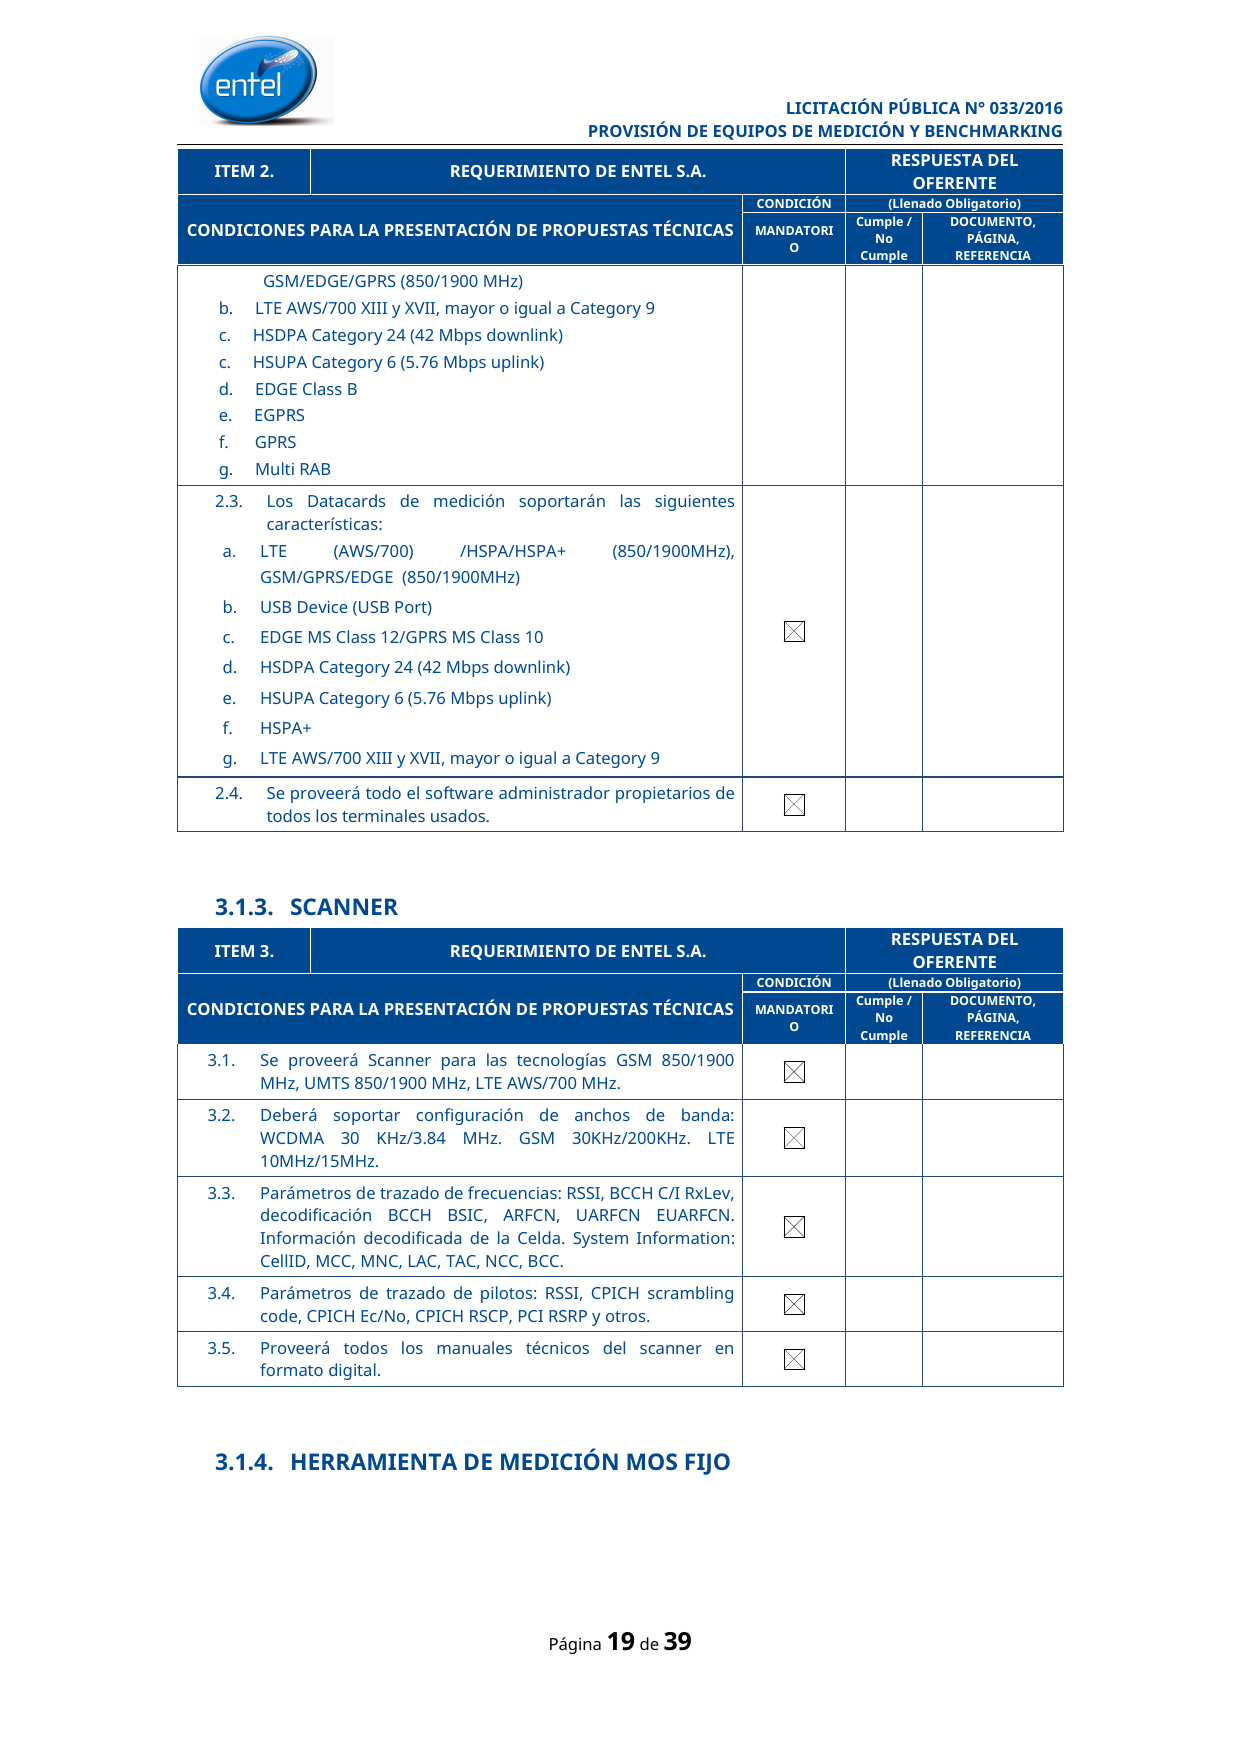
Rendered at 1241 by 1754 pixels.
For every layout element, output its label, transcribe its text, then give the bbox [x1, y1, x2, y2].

table_cell [743, 266, 845, 485]
table_cell Deberá soportar configuración de anchos de banda: WCDMA 30 KHz/3.84 MHz. GSM 30KHz/200KHz. LTE 10MHz/15MHz. [178, 1100, 742, 1176]
list HERRAMIENTA DE MEDICIÓN MOS FIJO [215, 1446, 1063, 1477]
table_cell [846, 266, 922, 485]
table_cell MANDATORIO [743, 213, 845, 264]
table_cell Se proveerá Scanner para las tecnologías GSM 850/1900 MHz, UMTS 850/1900 MHz, LTE AWS/700 MHz. [178, 1045, 742, 1098]
table_cell Cumple / No Cumple [846, 213, 922, 264]
table_header RESPUESTA DEL OFERENTE [846, 149, 1063, 194]
table_cell [846, 1277, 922, 1331]
table_cell Los Datacards de medición soportarán las siguientes características: LTE (AWS/700) /HSPA/HSPA+ (850/1900MHz), GSM/GPRS/EDGE (850/1900MHz) USB Device (USB Port) EDGE MS Class 12/GPRS MS Class 10 HSDPA Category 24 (42 Mbps downlink) HSUPA Category 6 (5.76 Mbps uplink) HSPA+ LTE AWS/700 XIII y XVII, mayor o igual a Category 9 [178, 486, 742, 776]
table_cell [743, 1100, 845, 1176]
list SCANNER [215, 891, 1063, 922]
table_cell [846, 1045, 922, 1098]
table_cell Parámetros de trazado de frecuencias: RSSI, BCCH C/I RxLev, decodificación BCCH BSIC, ARFCN, UARFCN EUARFCN. Información decodificada de la Celda. System Information: CellID, MCC, MNC, LAC, TAC, NCC, BCC. [178, 1177, 742, 1276]
table_cell Se proveerá todo el software administrador propietarios de todos los terminales usados. [178, 778, 742, 831]
table_cell [846, 486, 922, 776]
table_cell [923, 1277, 1063, 1331]
table_cell CONDICIÓN [743, 195, 845, 212]
table_cell [923, 1177, 1063, 1276]
table_cell [923, 486, 1063, 776]
table_cell [743, 1277, 845, 1331]
table_cell [743, 486, 845, 776]
table_header ITEM 3. [178, 928, 310, 973]
table_cell [923, 1332, 1063, 1386]
table_cell [743, 778, 845, 831]
table_cell DOCUMENTO, PÁGINA, REFERENCIA [923, 213, 1063, 264]
table_cell [923, 266, 1063, 485]
table_cell [846, 1100, 922, 1176]
table_cell CONDICIONES PARA LA PRESENTACIÓN DE PROPUESTAS TÉCNICAS [178, 195, 742, 264]
table_cell [846, 1177, 922, 1276]
table_header REQUERIMIENTO DE ENTEL S.A. [311, 928, 845, 973]
table_cell [923, 1045, 1063, 1098]
table_cell CONDICIONES PARA LA PRESENTACIÓN DE PROPUESTAS TÉCNICAS [178, 974, 742, 1044]
table_cell (Llenado Obligatorio) [846, 195, 1063, 212]
table_cell [846, 778, 922, 831]
table_header ITEM 2. [178, 149, 310, 194]
table_header REQUERIMIENTO DE ENTEL S.A. [311, 149, 845, 194]
table_cell Proveerá todos los manuales técnicos del scanner en formato digital. [178, 1332, 742, 1386]
table_cell MANDATORIO [743, 993, 845, 1044]
table_cell [743, 1332, 845, 1386]
table_cell [743, 1177, 845, 1276]
table_cell (Llenado Obligatorio) [846, 974, 1063, 991]
table_header RESPUESTA DEL OFERENTE [846, 928, 1063, 973]
table_cell [923, 778, 1063, 831]
table_cell [923, 1100, 1063, 1176]
picture [199, 35, 335, 126]
table_cell Parámetros de trazado de pilotos: RSSI, CPICH scrambling code, CPICH Ec/No, CPICH RSCP, PCI RSRP y otros. [178, 1277, 742, 1331]
table_cell DOCUMENTO, PÁGINA, REFERENCIA [923, 993, 1063, 1044]
table_cell Cumple / No Cumple [846, 993, 922, 1044]
table_cell [743, 1045, 845, 1098]
table_cell CONDICIÓN [743, 974, 845, 991]
table_cell [846, 1332, 922, 1386]
